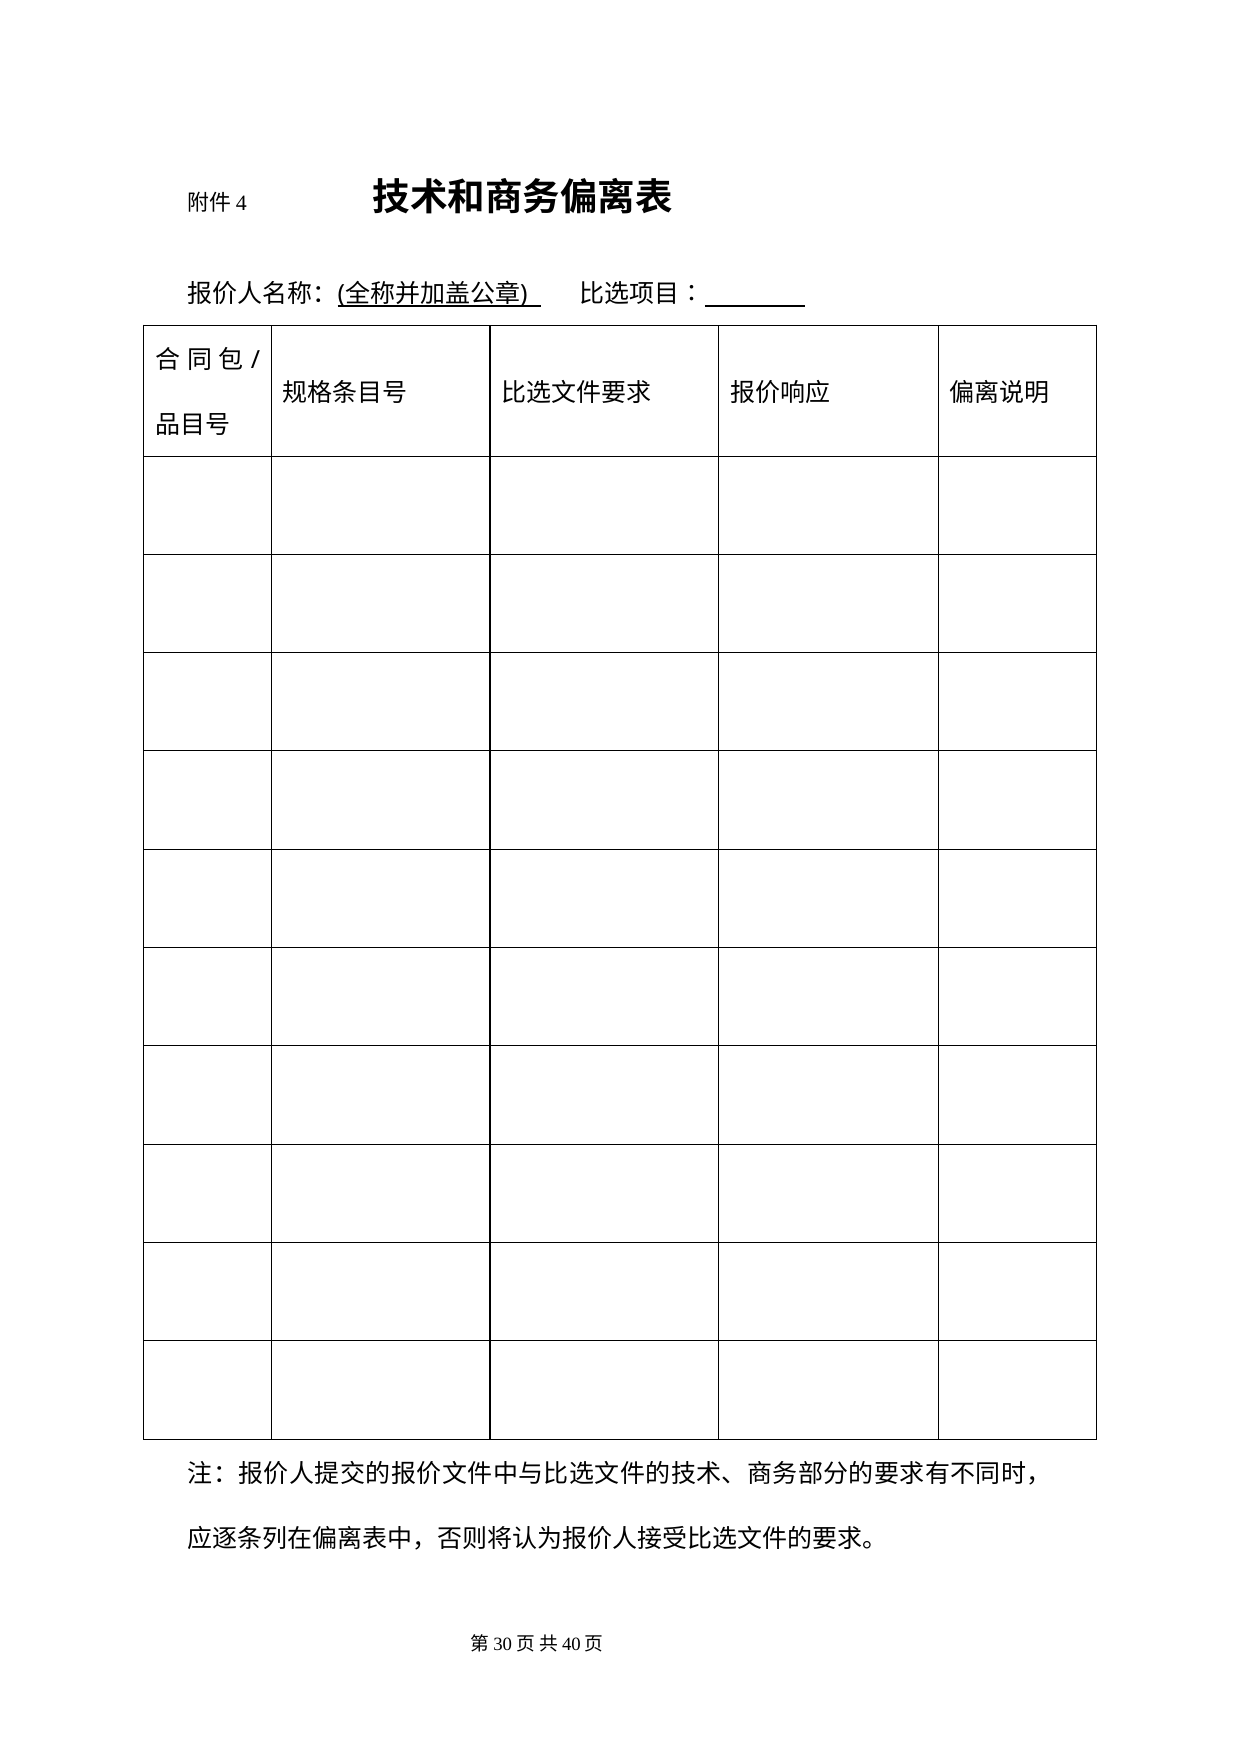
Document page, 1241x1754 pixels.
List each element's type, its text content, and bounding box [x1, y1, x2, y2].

table_header 比选文件要求 [491, 326, 718, 456]
table_cell [491, 948, 718, 1045]
table_cell [939, 1046, 1096, 1144]
table_header 偏离说明 [939, 326, 1096, 456]
table_cell [719, 653, 938, 750]
table_cell [719, 1145, 938, 1242]
table_cell [272, 1145, 489, 1242]
table_cell [272, 653, 489, 750]
table_cell [144, 1341, 271, 1438]
table_cell [491, 1145, 718, 1242]
table_cell [719, 948, 938, 1045]
table_cell [144, 751, 271, 849]
table_cell [491, 555, 718, 652]
table_cell [144, 653, 271, 750]
table_cell [272, 457, 489, 554]
table_cell [939, 555, 1096, 652]
table_cell [144, 1243, 271, 1340]
table_cell [491, 1341, 718, 1438]
table_header 合同包/品目号 [144, 326, 271, 456]
table_header 报价响应 [719, 326, 938, 456]
table_cell [144, 555, 271, 652]
table_cell [491, 1243, 718, 1340]
table_cell [719, 1243, 938, 1340]
table_cell [491, 457, 718, 554]
table_cell [939, 653, 1096, 750]
table_cell [939, 850, 1096, 947]
table_cell [272, 850, 489, 947]
table_cell [491, 751, 718, 849]
text 附件4 技术和商务偏离表 [187, 162, 1053, 227]
table_cell [491, 653, 718, 750]
table_cell [939, 1145, 1096, 1242]
table_cell [939, 1341, 1096, 1438]
table_cell [272, 1243, 489, 1340]
text 注：报价人提交的报价文件中与比选文件的技术、商务部分的要求有不同时，应逐条列在偏离表中，否则将认为报价人接受比选文件的要求。 [187, 1440, 1053, 1569]
table_cell [272, 948, 489, 1045]
table_cell [144, 457, 271, 554]
table_cell [491, 850, 718, 947]
table_cell [719, 1046, 938, 1144]
table_header 规格条目号 [272, 326, 489, 456]
table_cell [939, 1243, 1096, 1340]
table_cell [719, 850, 938, 947]
table_cell [144, 1145, 271, 1242]
table_cell [719, 555, 938, 652]
table_cell [272, 751, 489, 849]
text 报价人名称：(全称并加盖公章) 比选项目∶ [187, 259, 1053, 324]
table_cell [719, 1341, 938, 1438]
table_cell [272, 555, 489, 652]
table_cell [272, 1341, 489, 1438]
table_cell [939, 948, 1096, 1045]
table_cell [719, 457, 938, 554]
table_cell [144, 948, 271, 1045]
table_cell [144, 1046, 271, 1144]
table_cell [939, 751, 1096, 849]
table_cell [272, 1046, 489, 1144]
table_cell [144, 850, 271, 947]
table_cell [491, 1046, 718, 1144]
table_cell [939, 457, 1096, 554]
table_cell [719, 751, 938, 849]
